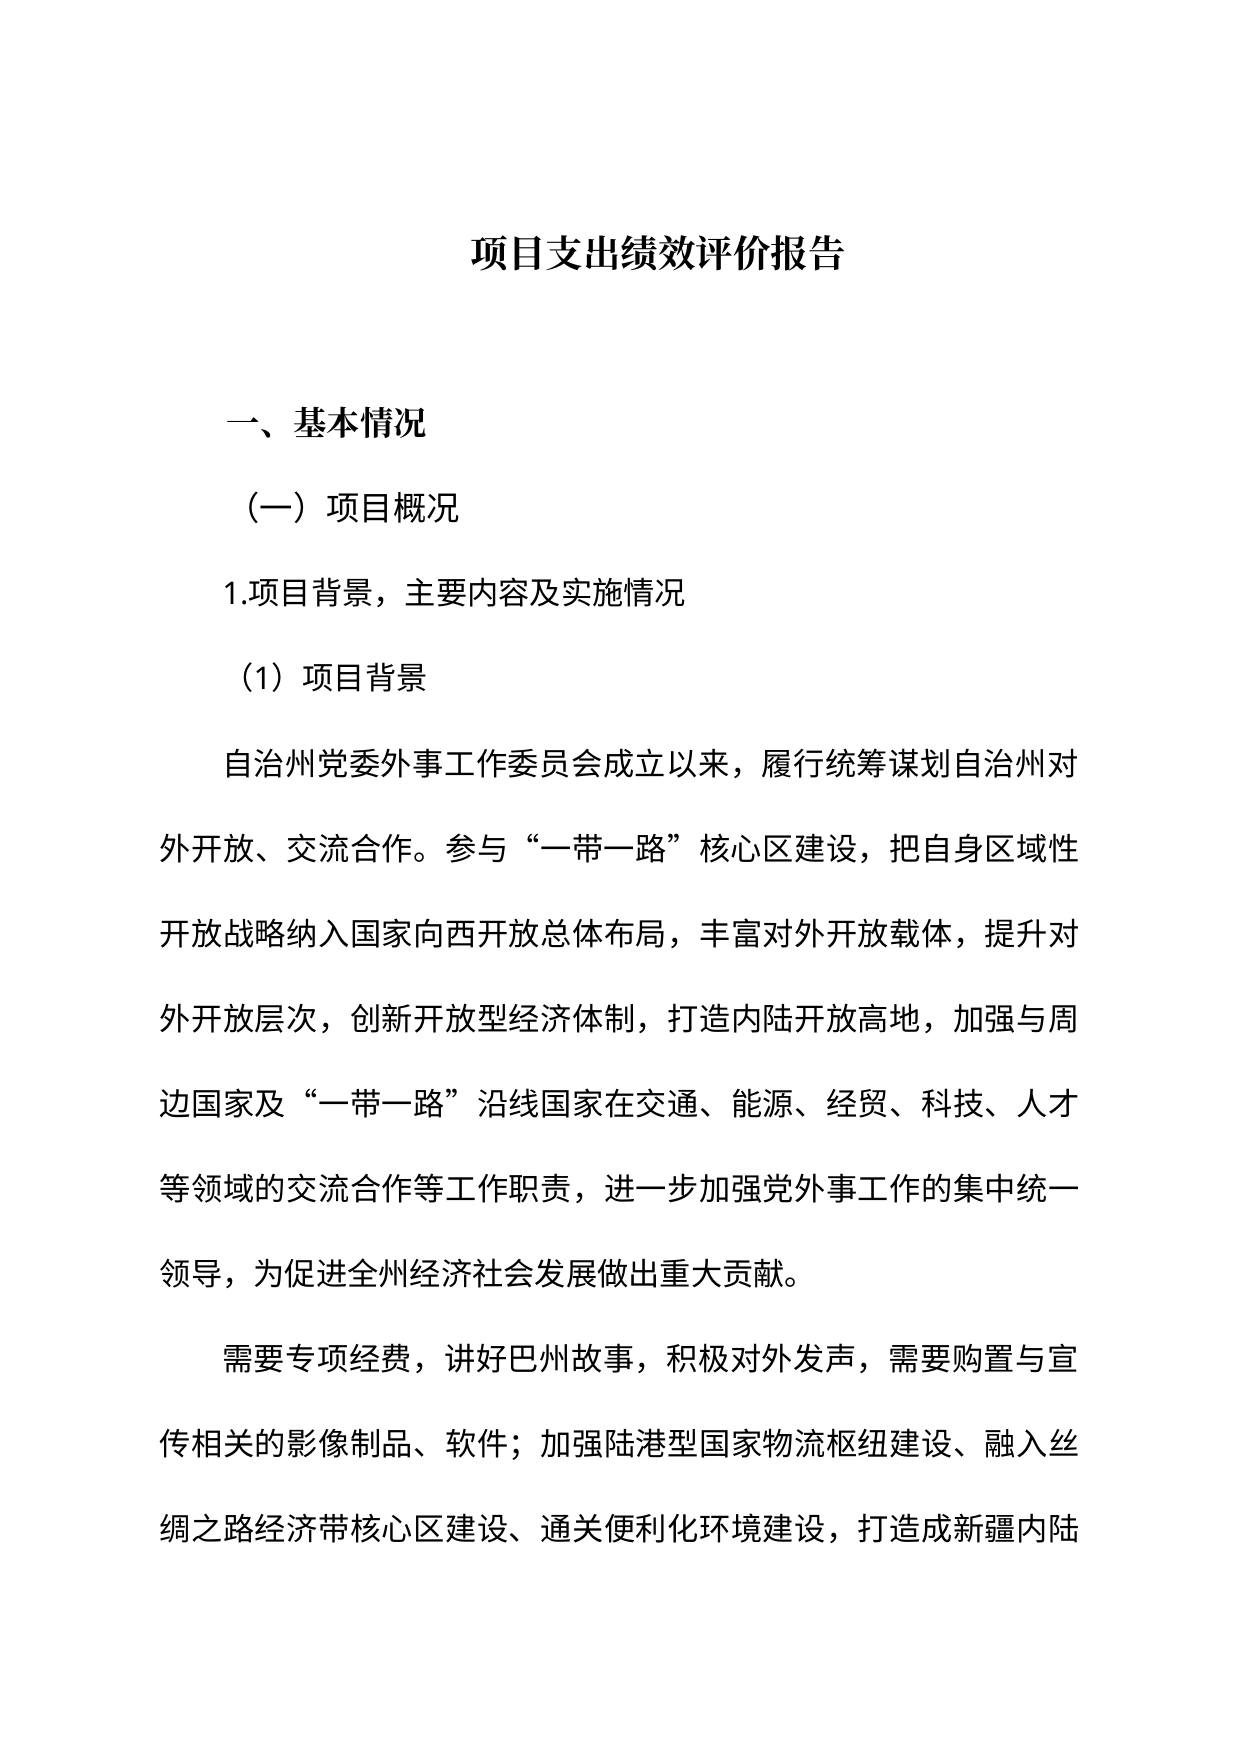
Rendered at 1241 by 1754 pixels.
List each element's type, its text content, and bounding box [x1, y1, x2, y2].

text 项目支出绩效评价报告 [159, 209, 1081, 294]
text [159, 1314, 1081, 1569]
subtitle （一）项目概况 [159, 464, 1081, 549]
list （1）项目背景 [159, 634, 1081, 719]
list 1.项目背景，主要内容及实施情况 [159, 549, 1081, 634]
subtitle 一、基本情况 [159, 379, 1081, 464]
text 自治州党委外事工作委员会成立以来，履行统筹谋划自治州对外开放、交流合作。参与“一带一路”核心区建设，把自身区域性开放战略纳入国家向西开放总体布局，丰富对外开放载体，提升对外开放层次，创新开放型经济体制，打造内陆开放高地，加强与周边国家及“一带一路”沿线国家在交通、能源、经贸、科技、人才等领域的交流合作等工作职责，进一步加强党外事工作的集中统一领导，为促进全州经济社会发展做出重大贡献。 [159, 719, 1081, 1314]
